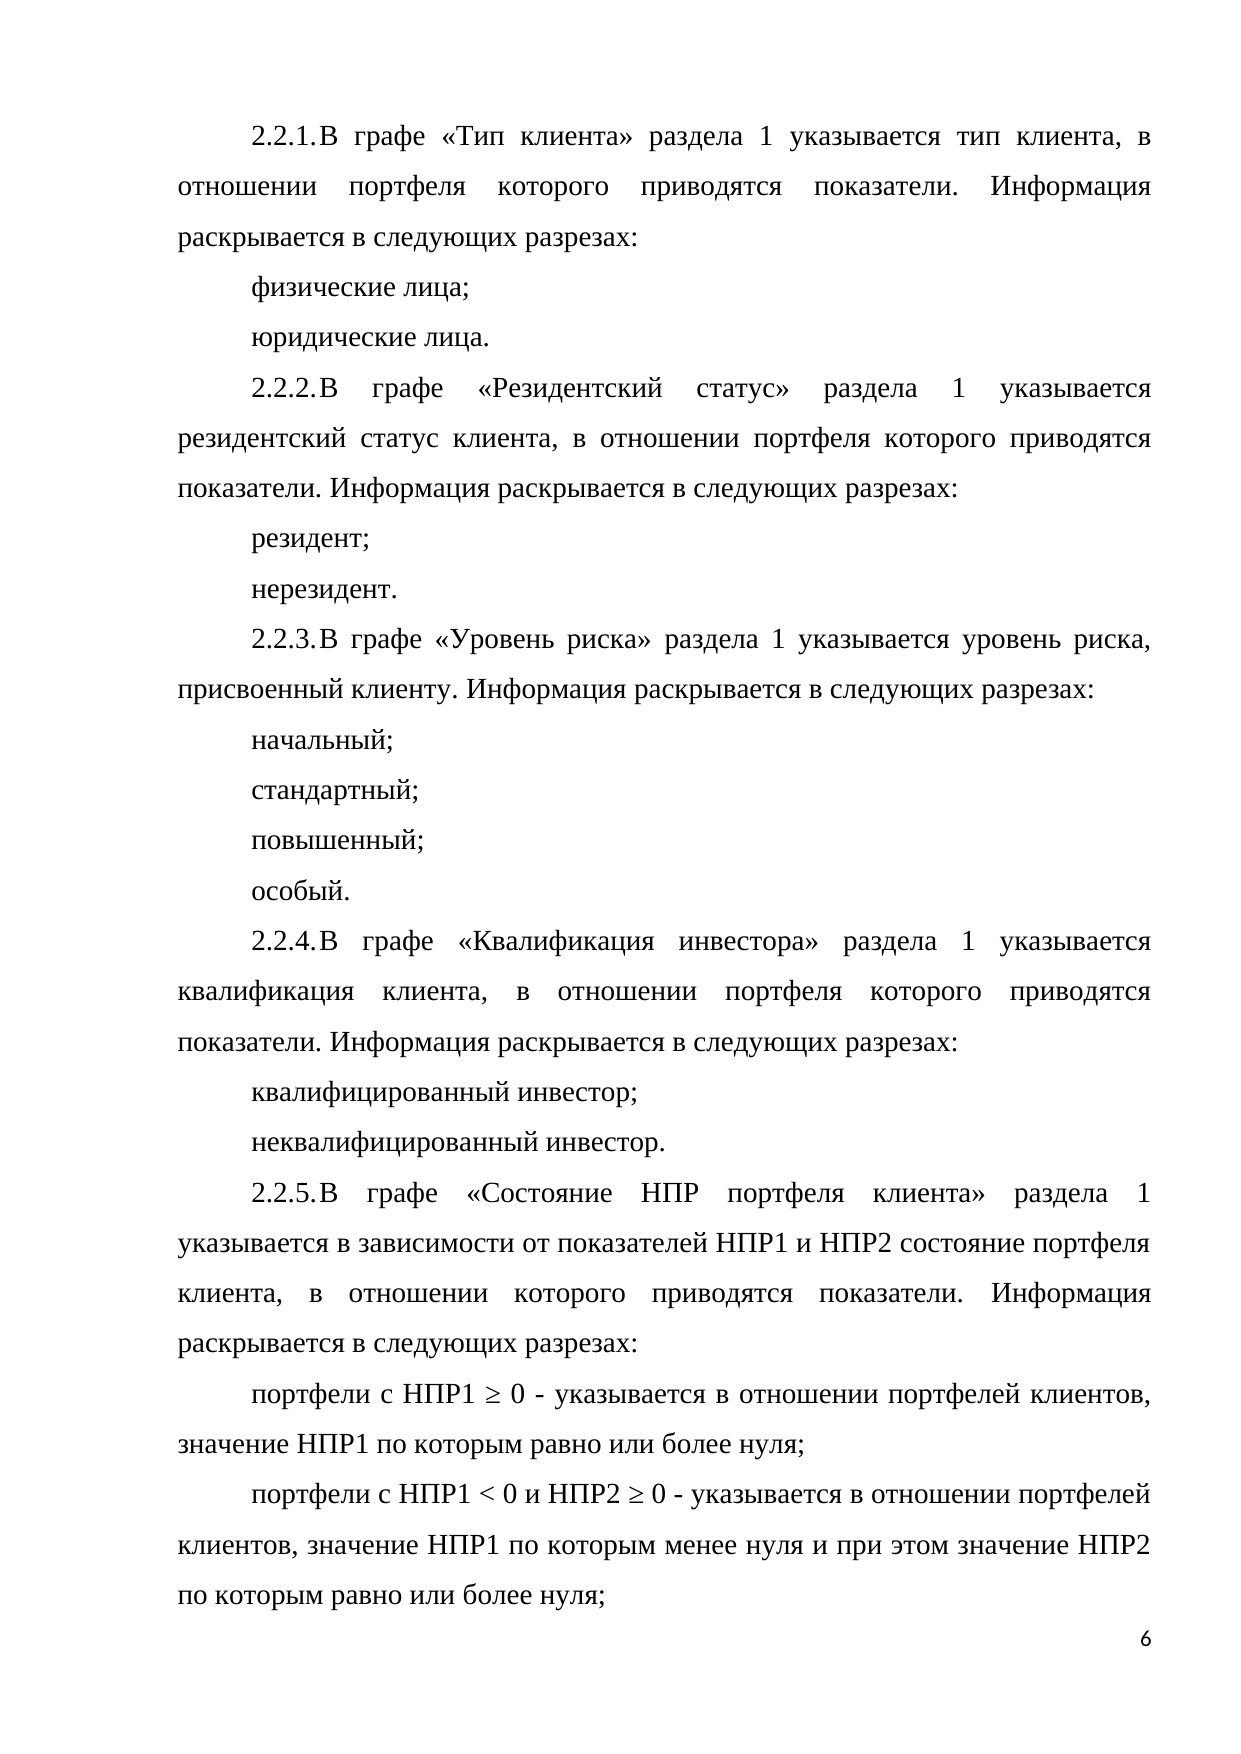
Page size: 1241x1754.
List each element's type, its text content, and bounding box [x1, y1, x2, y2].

text квалифицированный инвестор; [177, 1074, 1152, 1108]
list В графе «Уровень риска» раздела 1 указывается уровень риска, присвоенный клиенту. Информация раскрывается в следующих разрезах: [177, 621, 1152, 705]
list В графе «Квалификация инвестора» раздела 1 указывается квалификация клиента, в отношении портфеля которого приводятся показатели. Информация раскрывается в следующих разрезах: [177, 923, 1152, 1057]
text портфели с НПР1 < 0 и НПР2 ≥ 0 - указывается в отношении портфелей клиентов, значение НПР1 по которым менее нуля и при этом значение НПР2 по которым равно или более нуля; [177, 1477, 1152, 1611]
text физические лица; [177, 269, 1152, 303]
list В графе «Резидентский статус» раздела 1 указывается резидентский статус клиента, в отношении портфеля которого приводятся показатели. Информация раскрывается в следующих разрезах: [177, 370, 1152, 504]
text неквалифицированный инвестор. [177, 1124, 1152, 1158]
text начальный; [177, 722, 1152, 755]
text нерезидент. [177, 571, 1152, 604]
text резидент; [177, 521, 1152, 554]
text стандартный; [177, 772, 1152, 806]
text юридические лица. [177, 319, 1152, 353]
list В графе «Тип клиента» раздела 1 указывается тип клиента, в отношении портфеля которого приводятся показатели. Информация раскрывается в следующих разрезах: [177, 118, 1152, 252]
text повышенный; [177, 822, 1152, 856]
text портфели с НПР1 ≥ 0 - указывается в отношении портфелей клиентов, значение НПР1 по которым равно или более нуля; [177, 1376, 1152, 1460]
list В графе «Состояние НПР портфеля клиента» раздела 1 указывается в зависимости от показателей НПР1 и НПР2 состояние портфеля клиента, в отношении которого приводятся показатели. Информация раскрывается в следующих разрезах: [177, 1175, 1152, 1359]
text особый. [177, 873, 1152, 906]
